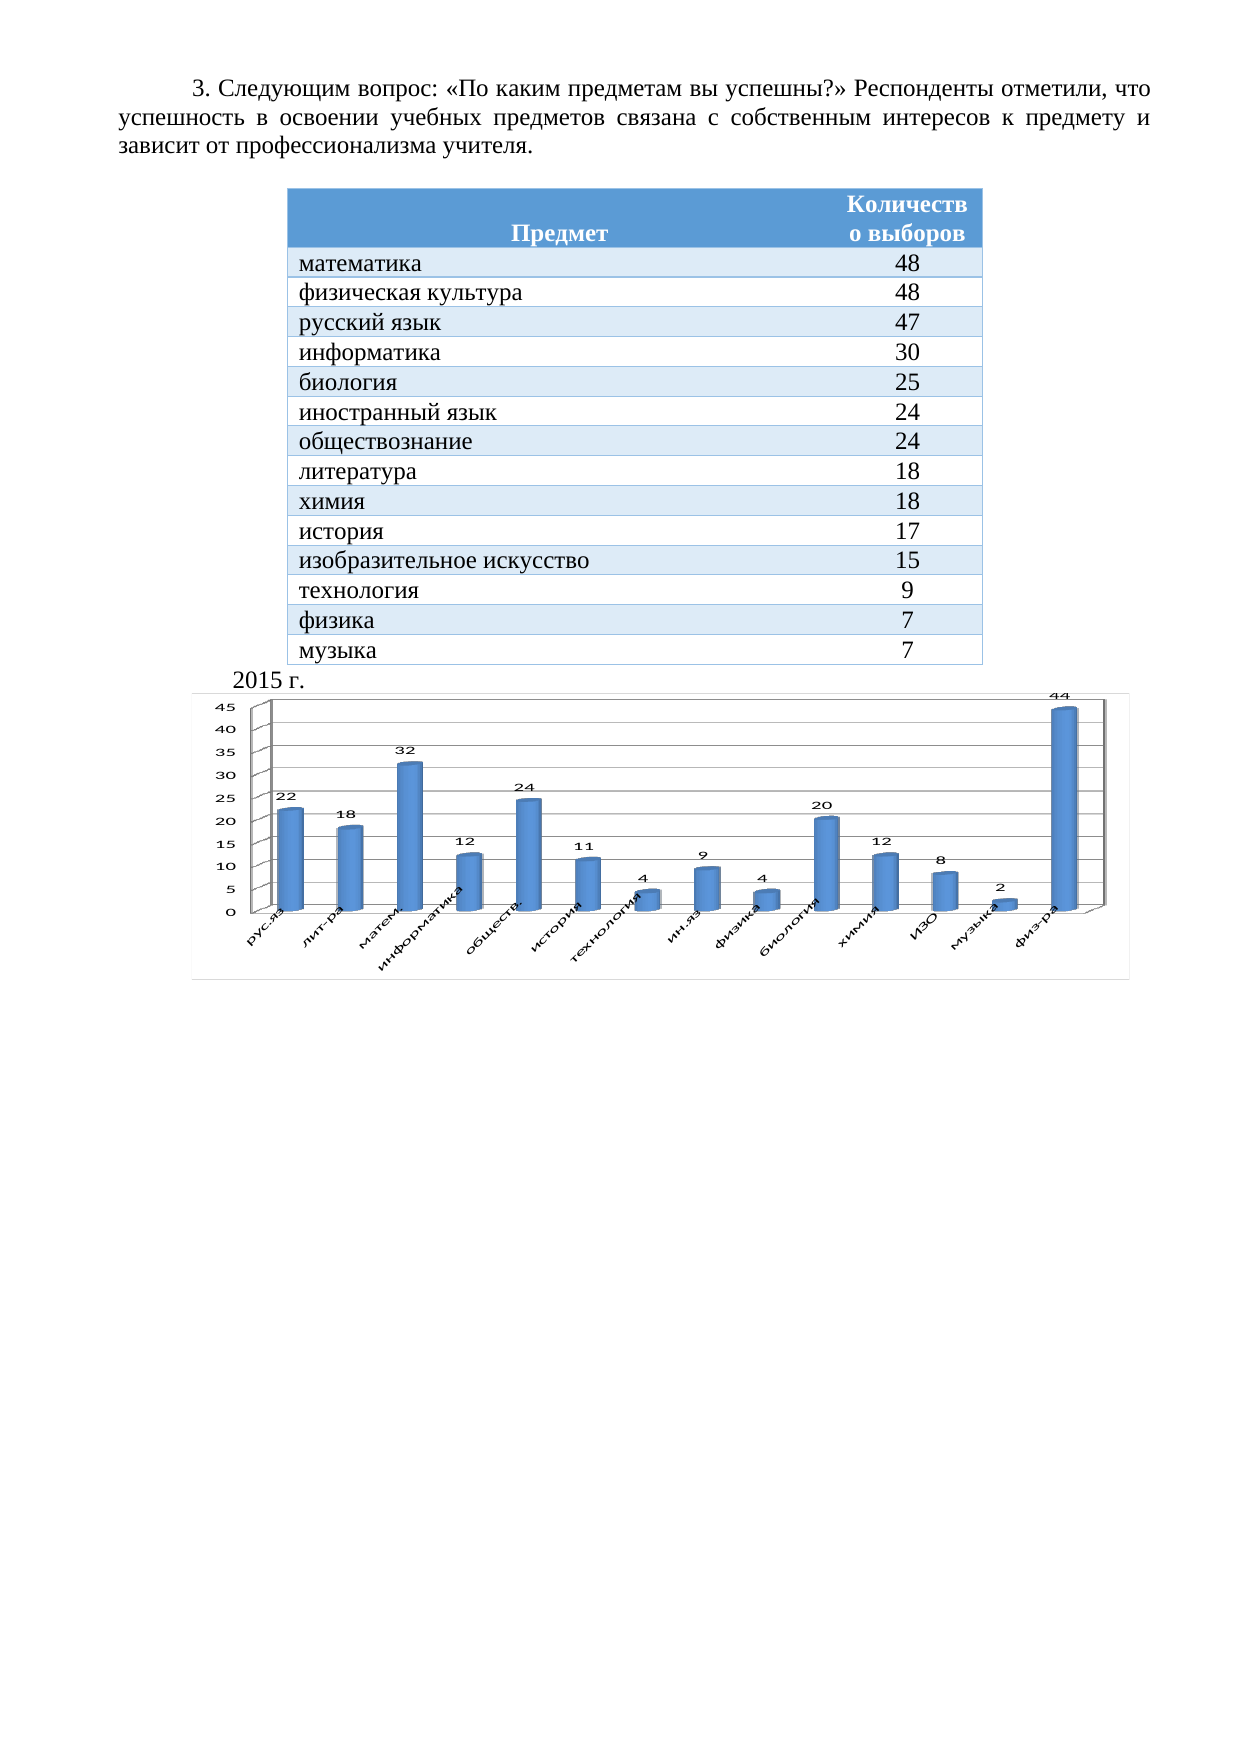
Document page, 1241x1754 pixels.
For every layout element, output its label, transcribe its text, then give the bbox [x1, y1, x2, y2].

table_cell информатика [288, 337, 832, 366]
table_header Количество выборов [832, 189, 982, 247]
table_cell история [288, 516, 832, 544]
table_cell 24 [832, 426, 982, 455]
table_cell 7 [832, 635, 982, 664]
table_cell 18 [832, 486, 982, 515]
table_cell 17 [832, 516, 982, 544]
table_cell 48 [832, 278, 982, 306]
table_cell изобразительное искусство [288, 546, 832, 574]
table_cell технология [288, 575, 832, 604]
table_cell 24 [832, 397, 982, 425]
table_cell иностранный язык [288, 397, 832, 425]
table_cell 48 [832, 248, 982, 276]
table_cell 9 [832, 575, 982, 604]
table_cell русский язык [288, 307, 832, 336]
table_cell 18 [832, 456, 982, 485]
table_cell физическая культура [288, 278, 832, 306]
table_header Предмет [288, 189, 832, 247]
table_cell химия [288, 486, 832, 515]
table_cell музыка [288, 635, 832, 664]
table_cell литература [288, 456, 832, 485]
table_cell 7 [832, 605, 982, 634]
table_cell 30 [832, 337, 982, 366]
table_cell математика [288, 248, 832, 276]
table_cell биология [288, 367, 832, 396]
table_cell 25 [832, 367, 982, 396]
text 2015 г. [118, 665, 1152, 693]
table_cell 47 [832, 307, 982, 336]
text 3. Следующим вопрос: «По каким предметам вы успешны?» Респонденты отметили, что успешность в освоении учебных предметов связана с собственным интересов к предмету и зависит от профессионализма учителя. [118, 73, 1152, 159]
table_cell 15 [832, 546, 982, 574]
table_cell обществознание [288, 426, 832, 455]
table_cell физика [288, 605, 832, 634]
